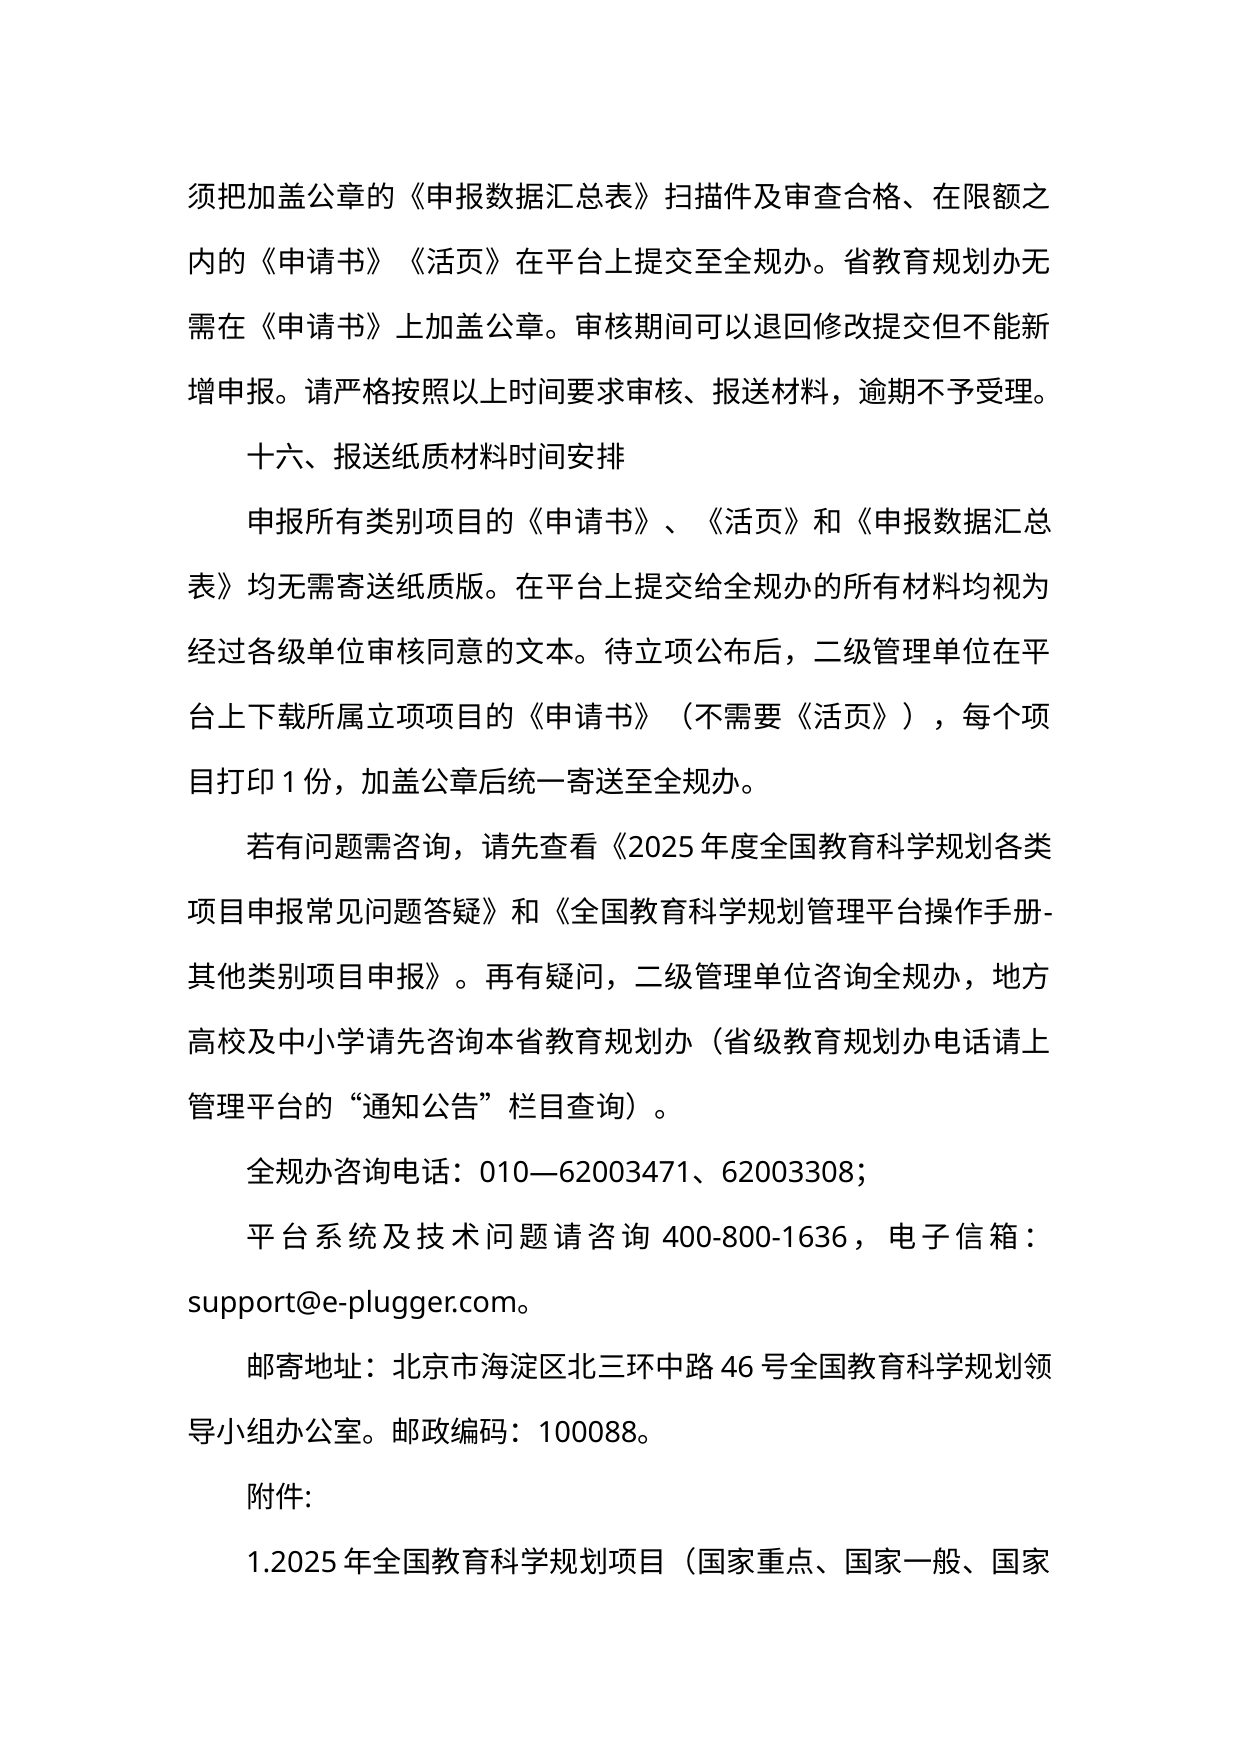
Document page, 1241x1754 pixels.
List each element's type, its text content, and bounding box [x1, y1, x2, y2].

text 十六、报送纸质材料时间安排 [187, 422, 1053, 487]
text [187, 1527, 1053, 1592]
text 全规办咨询电话：010—62003471、62003308； [187, 1137, 1053, 1202]
text 邮寄地址：北京市海淀区北三环中路46号全国教育科学规划领导小组办公室。邮政编码：100088。 [187, 1332, 1053, 1462]
text 平台系统及技术问题请咨询400-800-1636，电子信箱：support@e-plugger.com。 [187, 1202, 1053, 1332]
text 申报所有类别项目的《申请书》、《活页》和《申报数据汇总表》均无需寄送纸质版。在平台上提交给全规办的所有材料均视为经过各级单位审核同意的文本。待立项公布后，二级管理单位在平台上下载所属立项项目的《申请书》（不需要《活页》），每个项目打印1份，加盖公章后统一寄送至全规办。 [187, 487, 1053, 812]
text 附件: [187, 1462, 1053, 1527]
text 若有问题需咨询，请先查看《2025年度全国教育科学规划各类项目申报常见问题答疑》和《全国教育科学规划管理平台操作手册-其他类别项目申报》。再有疑问，二级管理单位咨询全规办，地方高校及中小学请先咨询本省教育规划办（省级教育规划办电话请上管理平台的“通知公告”栏目查询）。 [187, 812, 1053, 1137]
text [187, 162, 1053, 422]
